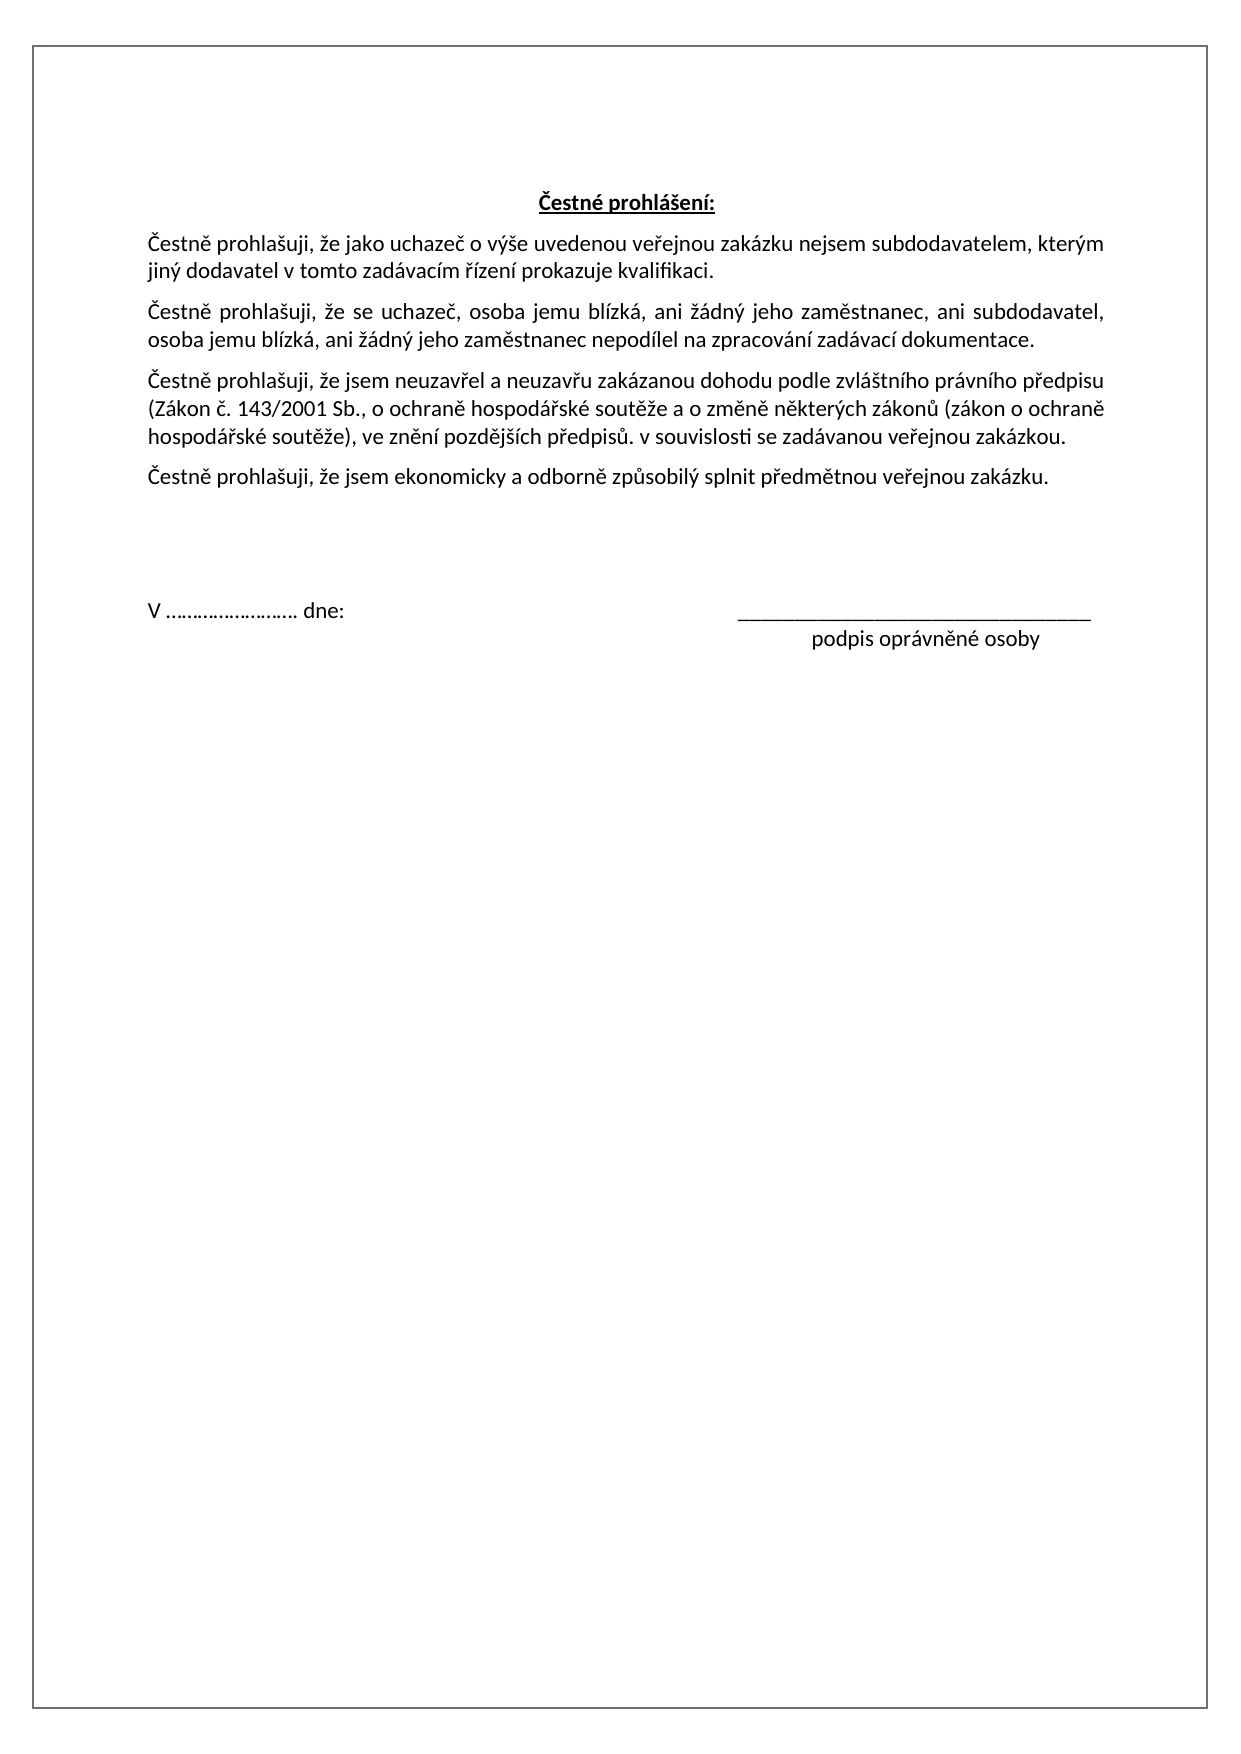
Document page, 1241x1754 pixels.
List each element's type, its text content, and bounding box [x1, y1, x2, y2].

text Čestně prohlašuji, že jako uchazeč o výše uvedenou veřejnou zakázku nejsem subdodavatelem, kterým jiný dodavatel v tomto zadávacím řízení prokazuje kvalifikaci. [148, 229, 1106, 285]
text V ……………………. dne: _______________________________ [148, 596, 1106, 624]
text Čestně prohlašuji, že se uchazeč, osoba jemu blízká, ani žádný jeho zaměstnanec, ani subdodavatel, osoba jemu blízká, ani žádný jeho zaměstnanec nepodílel na zpracování zadávací dokumentace. [148, 297, 1106, 353]
text podpis oprávněné osoby [148, 624, 1106, 652]
text Čestně prohlašuji, že jsem ekonomicky a odborně způsobilý splnit předmětnou veřejnou zakázku. [148, 462, 1106, 490]
text Čestně prohlašuji, že jsem neuzavřel a neuzavřu zakázanou dohodu podle zvláštního právního předpisu (Zákon č. 143/2001 Sb., o ochraně hospodářské soutěže a o změně některých zákonů (zákon o ochraně hospodářské soutěže), ve znění pozdějších předpisů. v souvislosti se zadávanou veřejnou zakázkou. [148, 366, 1106, 450]
text Čestné prohlášení: [148, 188, 1106, 216]
